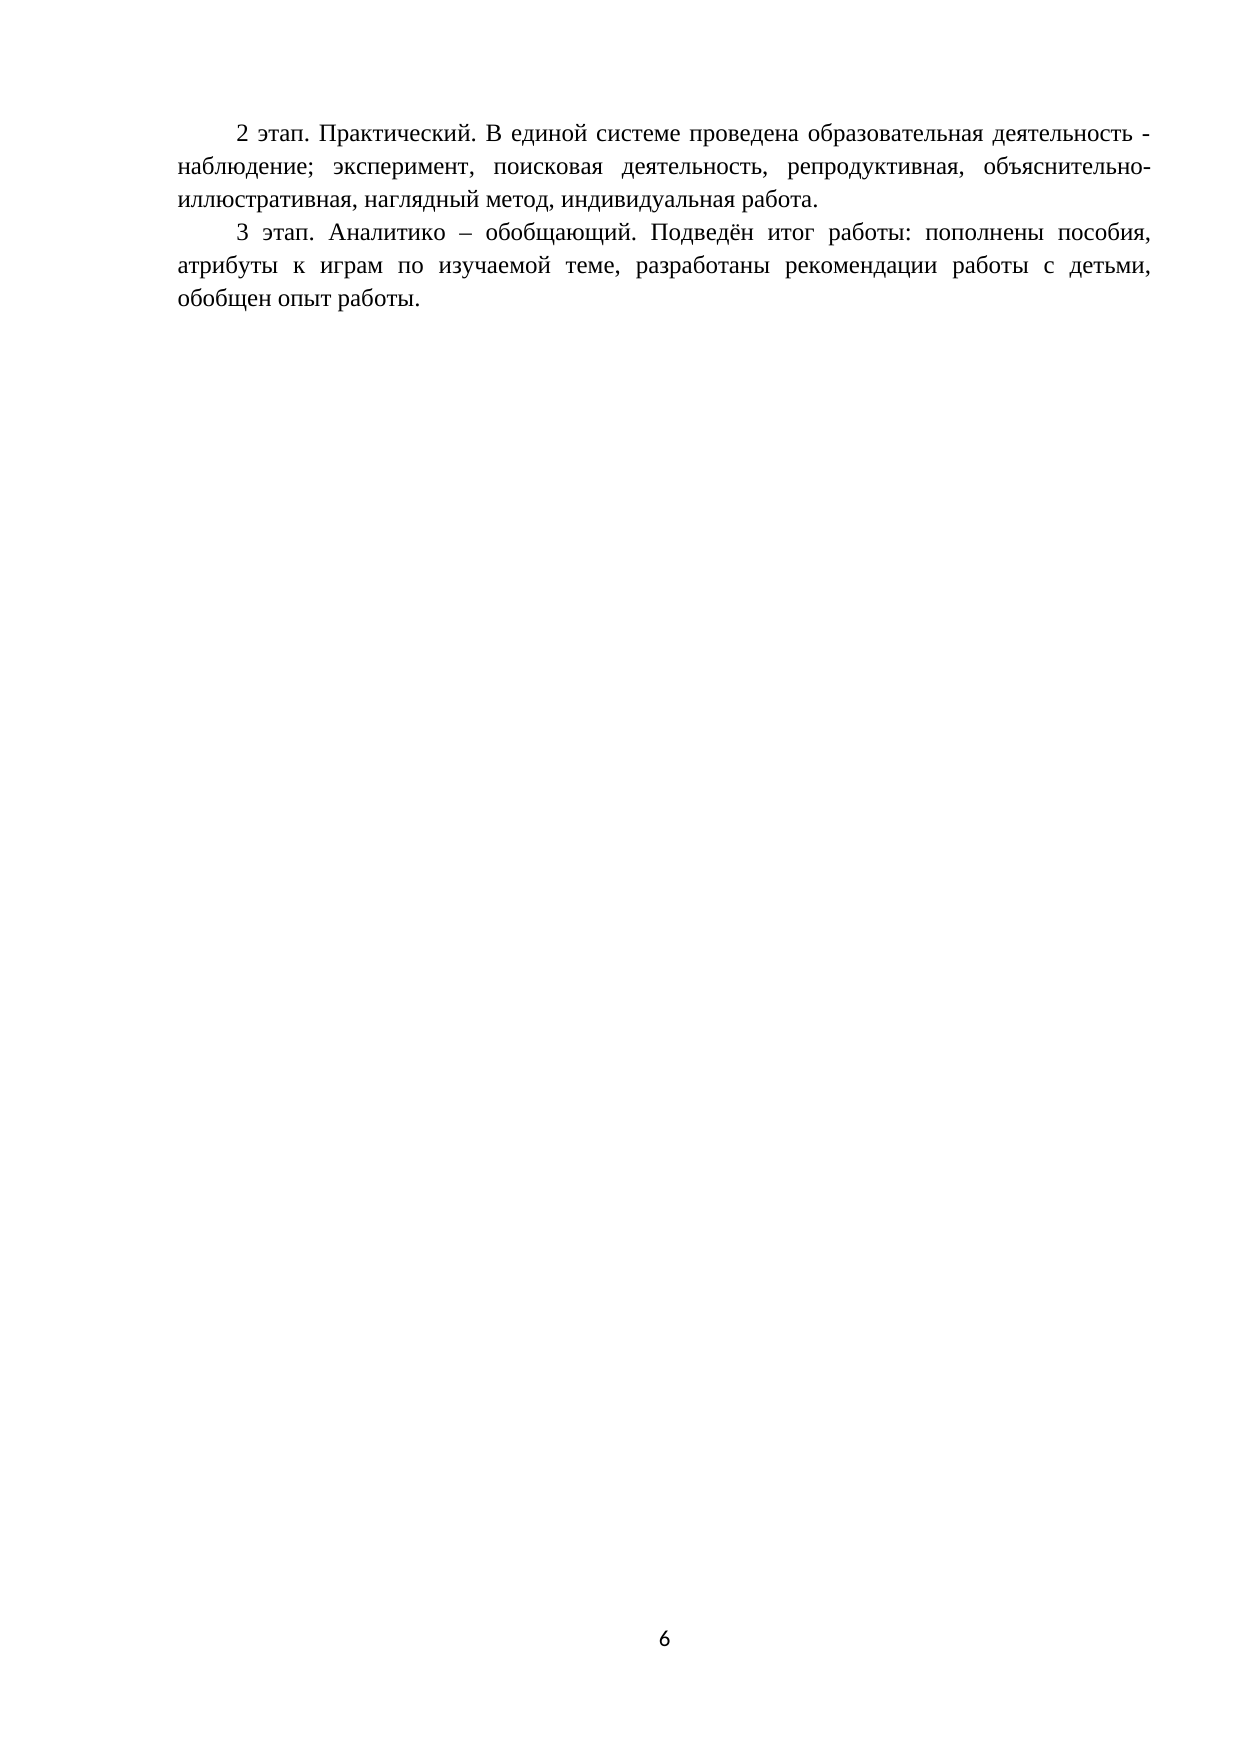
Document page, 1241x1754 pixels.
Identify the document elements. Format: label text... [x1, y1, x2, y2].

text 3 этап. Аналитико – обобщающий. Подведён итог работы: пополнены пособия, атрибуты к играм по изучаемой теме, разработаны рекомендации работы с детьми, обобщен опыт работы. [177, 217, 1152, 312]
text 2 этап. Практический. В единой системе проведена образовательная деятельность - наблюдение; эксперимент, поисковая деятельность, репродуктивная, объяснительно-иллюстративная, наглядный метод, индивидуальная работа. [177, 118, 1152, 213]
